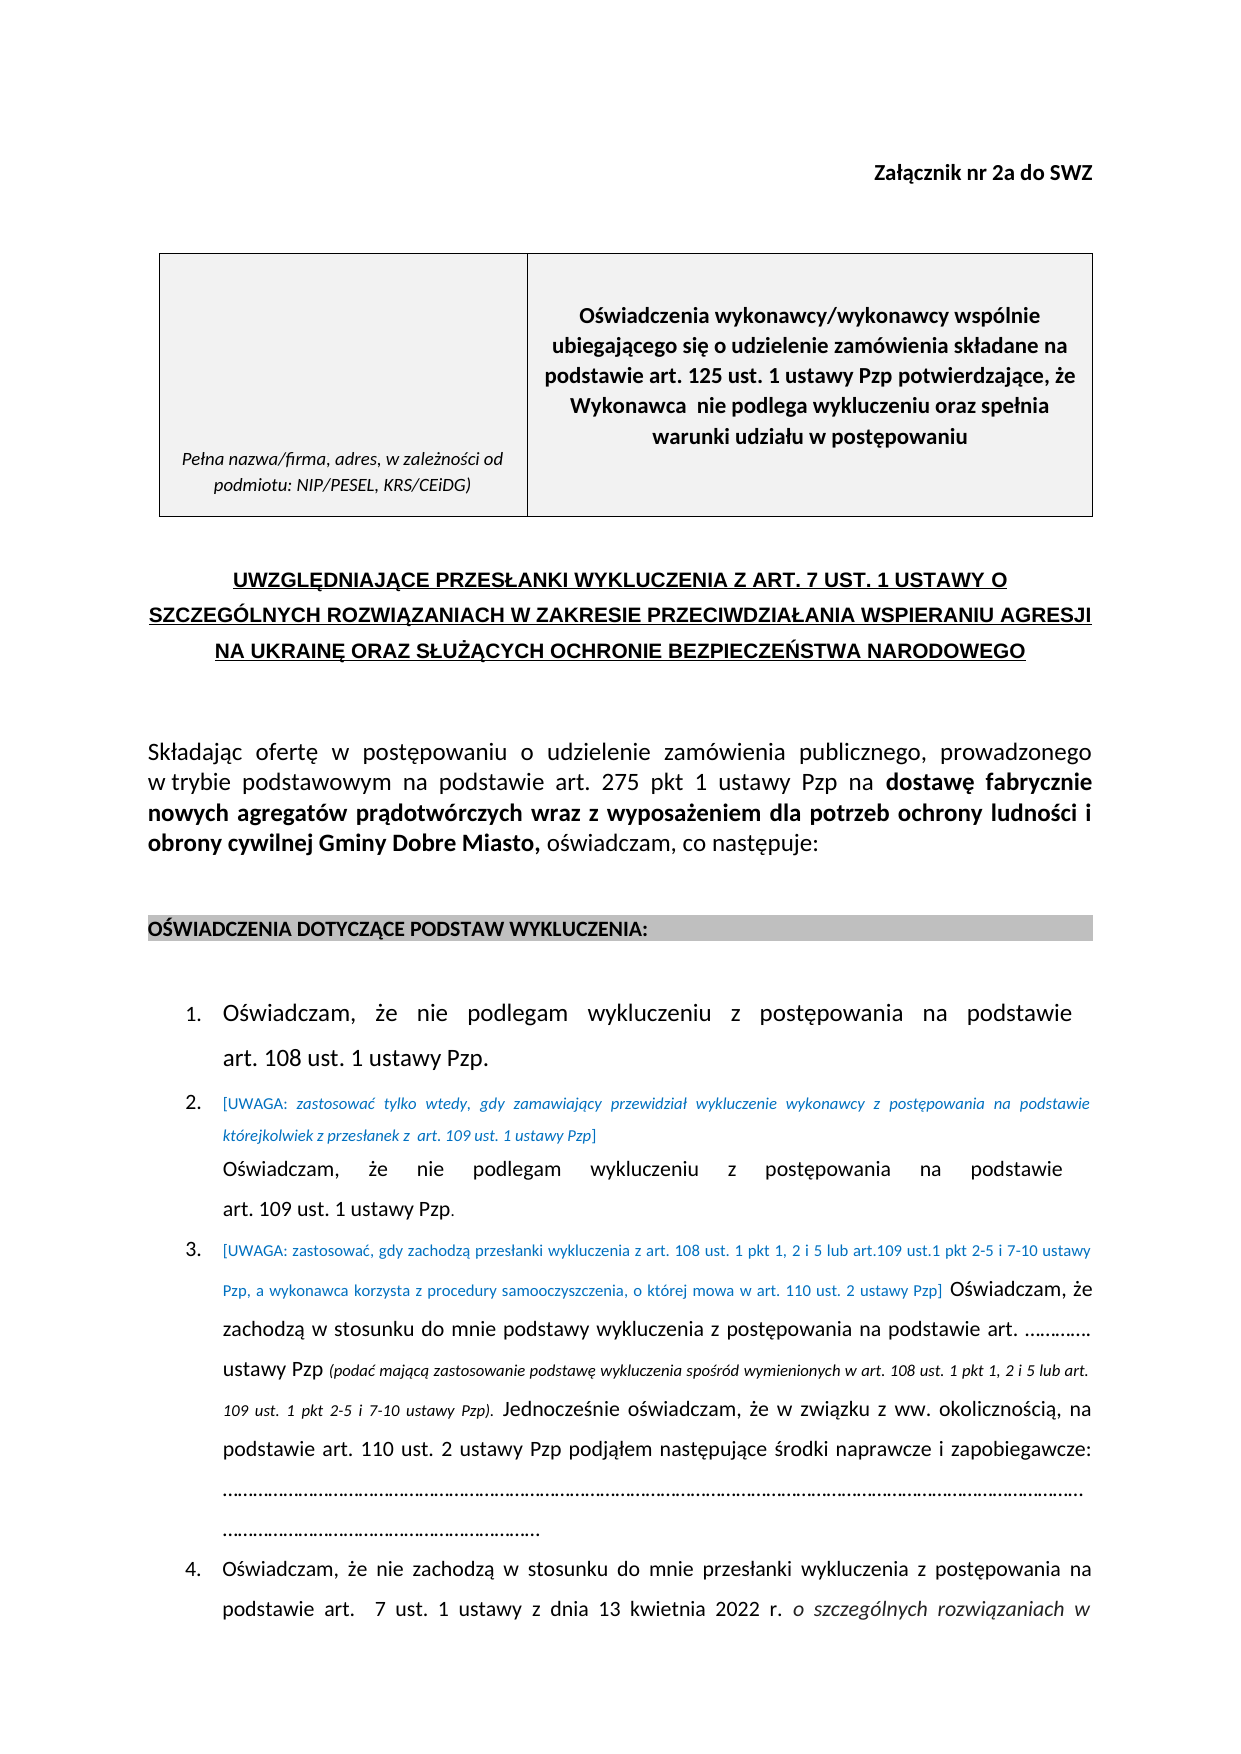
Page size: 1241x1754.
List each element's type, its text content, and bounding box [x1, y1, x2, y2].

text Załącznik nr 2a do SWZ [148, 158, 1093, 186]
text OŚWIADCZENIA DOTYCZĄCE PODSTAW WYKLUCZENIA: [148, 915, 1093, 941]
table_header Oświadczenia wykonawcy/wykonawcy wspólnie ubiegającego się o udzielenie zamówienia składane na podstawie art. 125 ust. 1 ustawy Pzp potwierdzające, że Wykonawca nie podlega wykluczeniu oraz spełnia warunki udziału w postępowaniu [528, 254, 1092, 516]
list Oświadczam, że nie podlegam wykluczeniu z postępowania na podstawie art. 109 ust. 1 ustawy Pzp. [223, 1155, 1093, 1222]
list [185, 1555, 1093, 1622]
table_header Pełna nazwa/firma, adres, w zależności od podmiotu: NIP/PESEL, KRS/CEiDG) [160, 254, 527, 516]
text UWZGLĘDNIAJĄCE PRZESŁANKI WYKLUCZENIA Z ART. 7 UST. 1 USTAWY o szczególnych rozwiązaniach w zakresie przeciwdziałania wspieraniu agresji na Ukrainę oraz służących ochronie bezpieczeństwa narodowego [148, 567, 1093, 663]
text Składając ofertę w postępowaniu o udzielenie zamówienia publicznego, prowadzonego w trybie podstawowym na podstawie art. 275 pkt 1 ustawy Pzp na dostawę fabrycznie nowych agregatów prądotwórczych wraz z wyposażeniem dla potrzeb ochrony ludności i obrony cywilnej Gminy Dobre Miasto, oświadczam, co następuje: [148, 736, 1093, 858]
list Oświadczam, że nie podlegam wykluczeniu z postępowania na podstawie art. 108 ust. 1 ustawy Pzp. [185, 997, 1093, 1073]
list [UWAGA: zastosować tylko wtedy, gdy zamawiający przewidział wykluczenie wykonawcy z postępowania na podstawie którejkolwiek z przesłanek z art. 109 ust. 1 ustawy Pzp] [185, 1088, 1093, 1145]
list [UWAGA: zastosować, gdy zachodzą przesłanki wykluczenia z art. 108 ust. 1 pkt 1, 2 i 5 lub art.109 ust.1 pkt 2-5 i 7-10 ustawy Pzp, a wykonawca korzysta z procedury samooczyszczenia, o której mowa w art. 110 ust. 2 ustawy Pzp] Oświadczam, że zachodzą w stosunku do mnie podstawy wykluczenia z postępowania na podstawie art. …………. ustawy Pzp (podać mającą zastosowanie podstawę wykluczenia spośród wymienionych w art. 108 ust. 1 pkt 1, 2 i 5 lub art. 109 ust. 1 pkt 2-5 i 7-10 ustawy Pzp). Jednocześnie oświadczam, że w związku z ww. okolicznością, na podstawie art. 110 ust. 2 ustawy Pzp podjąłem następujące środki naprawcze i zapobiegawcze: ……………………………………………………………………………………………………………………………………………………………………………………………………………… [185, 1235, 1093, 1542]
